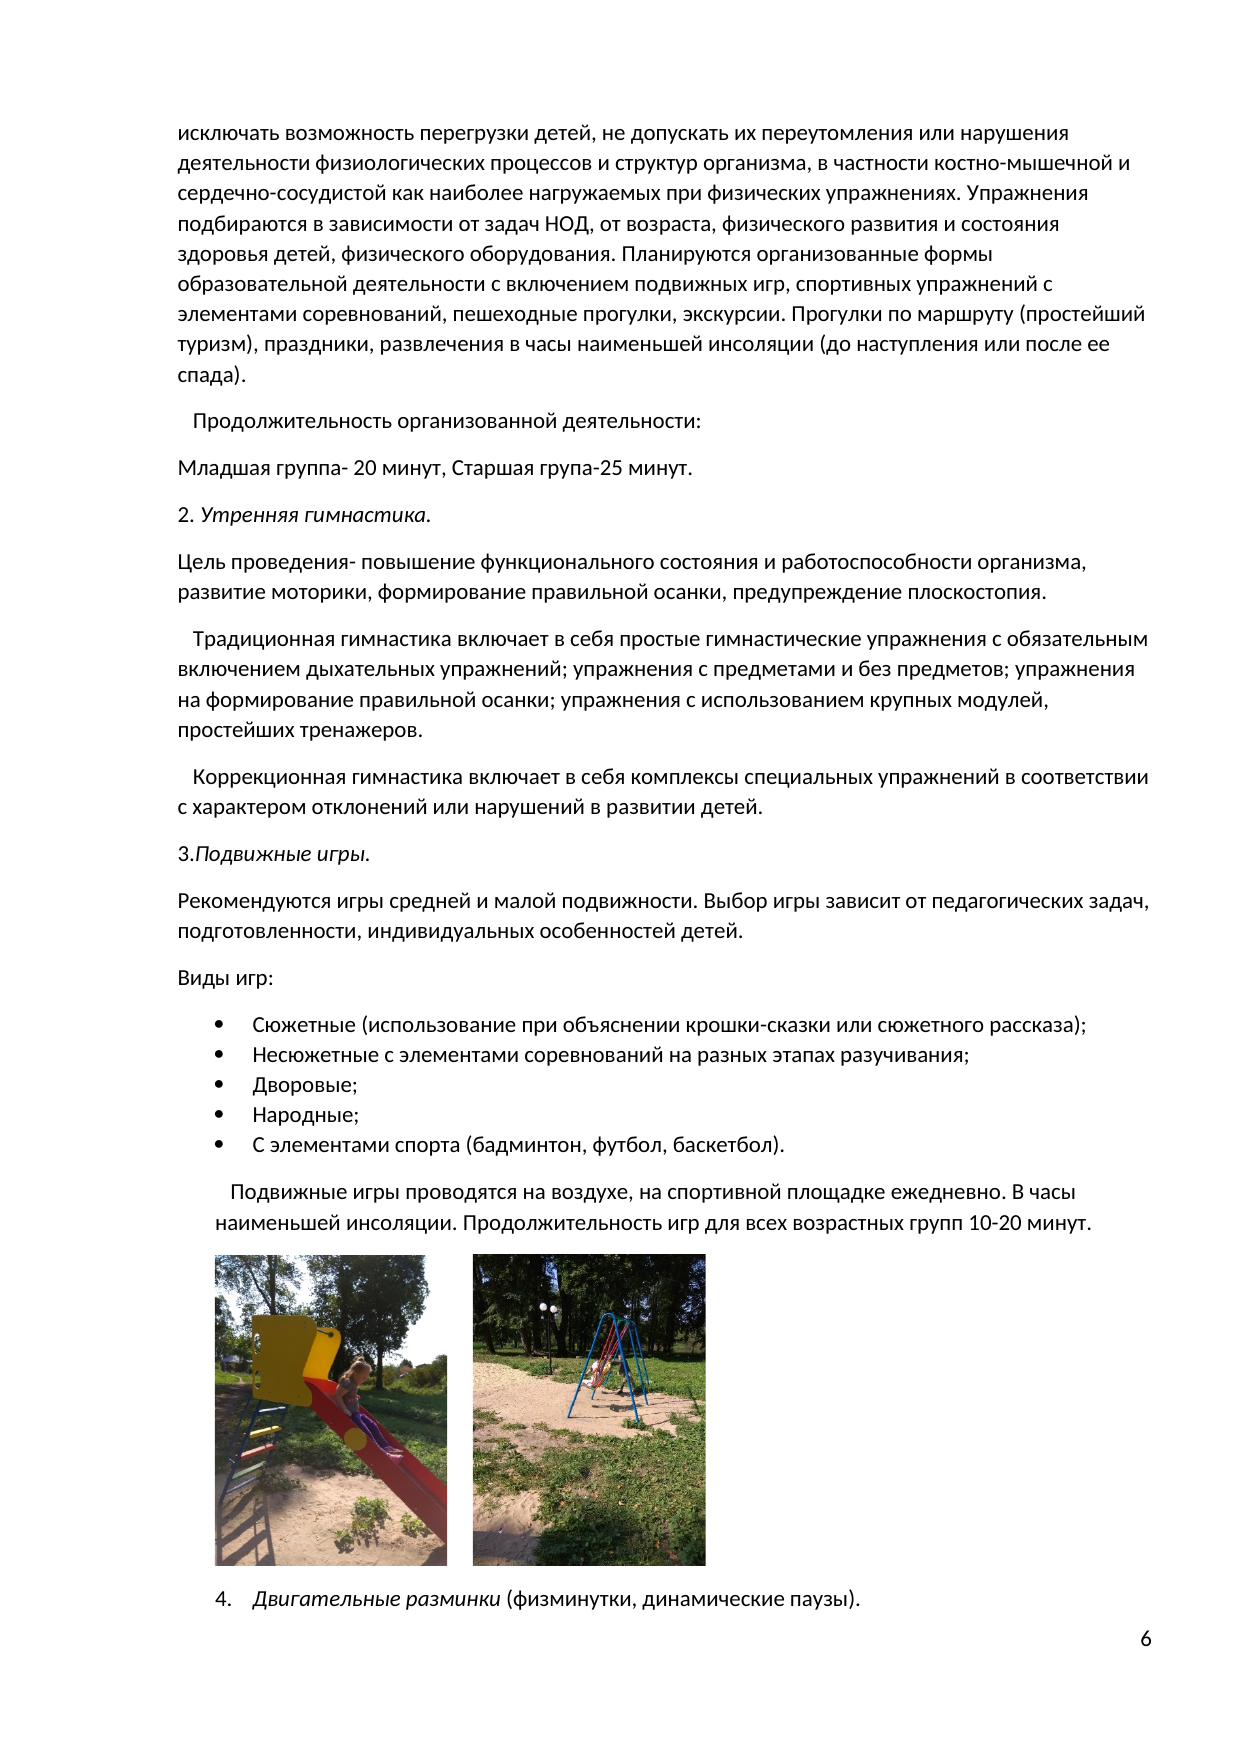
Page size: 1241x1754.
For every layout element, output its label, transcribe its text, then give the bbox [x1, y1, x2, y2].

text Рекомендуются игры средней и малой подвижности. Выбор игры зависит от педагогических задач, подготовленности, индивидуальных особенностей детей. [177, 886, 1152, 944]
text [177, 118, 1152, 388]
list Народные; [215, 1100, 1152, 1128]
list Двигательные разминки (физминутки, динамические паузы). [215, 1584, 1152, 1612]
list Несюжетные с элементами соревнований на разных этапах разучивания; [215, 1040, 1152, 1068]
text Традиционная гимнастика включает в себя простые гимнастические упражнения с обязательным включением дыхательных упражнений; упражнения с предметами и без предметов; упражнения на формирование правильной осанки; упражнения с использованием крупных модулей, простейших тренажеров. [177, 624, 1152, 743]
text Продолжительность организованной деятельности: [177, 407, 1152, 435]
picture [214, 1255, 448, 1566]
list Сюжетные (использование при объяснении крошки-сказки или сюжетного рассказа); [215, 1010, 1152, 1038]
text Подвижные игры проводятся на воздухе, на спортивной площадке ежедневно. В часы наименьшей инсоляции. Продолжительность игр для всех возрастных групп 10-20 минут. [215, 1177, 1152, 1236]
list Дворовые; [215, 1070, 1152, 1098]
text Цель проведения- повышение функционального состояния и работоспособности организма, развитие моторики, формирование правильной осанки, предупреждение плоскостопия. [177, 547, 1152, 606]
text Коррекционная гимнастика включает в себя комплексы специальных упражнений в соответствии с характером отклонений или нарушений в развитии детей. [177, 762, 1152, 820]
list С элементами спорта (бадминтон, футбол, баскетбол). [215, 1131, 1152, 1159]
text Младшая группа- 20 минут, Старшая група-25 минут. [177, 453, 1152, 482]
picture [472, 1254, 706, 1566]
text 3.Подвижные игры. [177, 839, 1152, 867]
text 2. Утренняя гимнастика. [177, 500, 1152, 528]
text Виды игр: [177, 963, 1152, 991]
